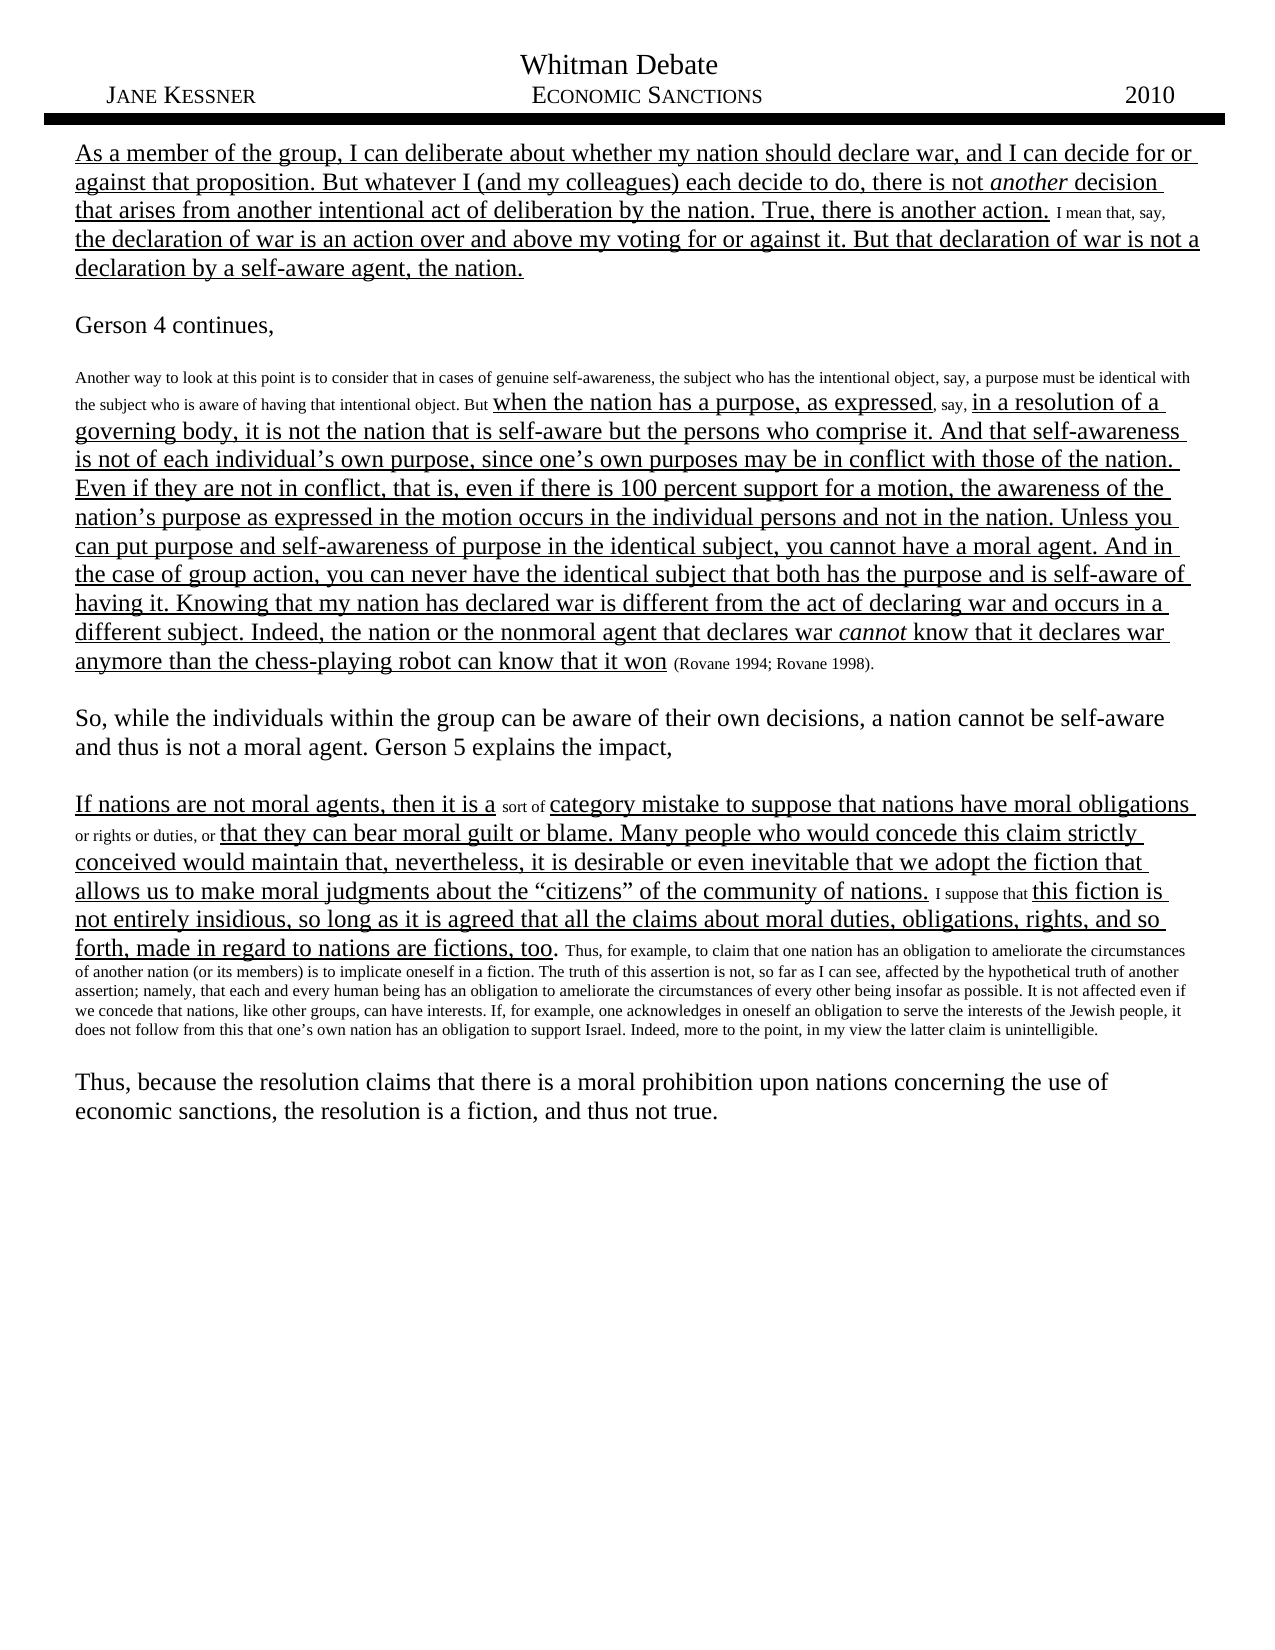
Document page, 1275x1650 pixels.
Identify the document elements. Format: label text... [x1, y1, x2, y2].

text As a member of the group, I can deliberate about whether my nation should declare war, and I can decide for or against that proposition. But whatever I (and my colleagues) each decide to do, there is not another decision that arises from another intentional act of deliberation by the nation. True, there is another action. I mean that, say, the declaration of war is an action over and above my voting for or against it. But that declaration of war is not a declaration by a self-aware agent, the nation. [75, 138, 1200, 249]
text Thus, because the resolution claims that there is a moral prohibition upon nations concerning the use of economic sanctions, the resolution is a fiction, and thus not true. [75, 1067, 1200, 1125]
text As a member of the group, I can deliberate about whether my nation should declare war, and I can decide for or against that proposition. But whatever I (and my colleagues) each decide to do, there is not another decision that arises from another intentional act of deliberation by the nation. True, there is another action. I mean that, say, the declaration of war is an action over and above my voting for or against it. But that declaration of war is not a declaration by a self-aware agent, the nation. [75, 251, 1200, 282]
text So, while the individuals within the group can be aware of their own decisions, a nation cannot be self-aware and thus is not a moral agent. Gerson 5 explains the impact, [75, 703, 1200, 761]
text If nations are not moral agents, then it is a sort of category mistake to suppose that nations have moral obligations or rights or duties, or that they can bear moral guilt or blame. Many people who would concede this claim strictly conceived would maintain that, nevertheless, it is desirable or even inevitable that we adopt the fiction that allows us to make moral judgments about the “citizens” of the community of nations. I suppose that this fiction is not entirely insidious, so long as it is agreed that all the claims about moral duties, obligations, rights, and so forth, made in regard to nations are fictions, too. Thus, for example, to claim that one nation has an obligation to ameliorate the circumstances of another nation (or its members) is to implicate oneself in a fiction. The truth of this assertion is not, so far as I can see, affected by the hypothetical truth of another assertion; namely, that each and every human being has an obligation to ameliorate the circumstances of every other being insofar as possible. It is not affected even if we concede that nations, like other groups, can have interests. If, for example, one acknowledges in oneself an obligation to serve the interests of the Jewish people, it does not follow from this that one’s own nation has an obligation to support Israel. Indeed, more to the point, in my view the latter claim is unintelligible. [75, 789, 1200, 1039]
text Another way to look at this point is to consider that in cases of genuine self-awareness, the subject who has the intentional object, say, a purpose must be identical with the subject who is aware of having that intentional object. But when the nation has a purpose, as expressed, say, in a resolution of a governing body, it is not the nation that is self-aware but the persons who comprise it. And that self-awareness is not of each individual’s own purpose, since one’s own purposes may be in conflict with those of the nation. Even if they are not in conflict, that is, even if there is 100 percent support for a motion, the awareness of the nation’s purpose as expressed in the motion occurs in the individual persons and not in the nation. Unless you can put purpose and self-awareness of purpose in the identical subject, you cannot have a moral agent. And in the case of group action, you can never have the identical subject that both has the purpose and is self-aware of having it. Knowing that my nation has declared war is different from the act of declaring war and occurs in a different subject. Indeed, the nation or the nonmoral agent that declares war cannot know that it declares war anymore than the chess-playing robot can know that it won (Rovane 1994; Rovane 1998). [75, 368, 1200, 674]
text Gerson 4 continues, [75, 310, 1200, 339]
